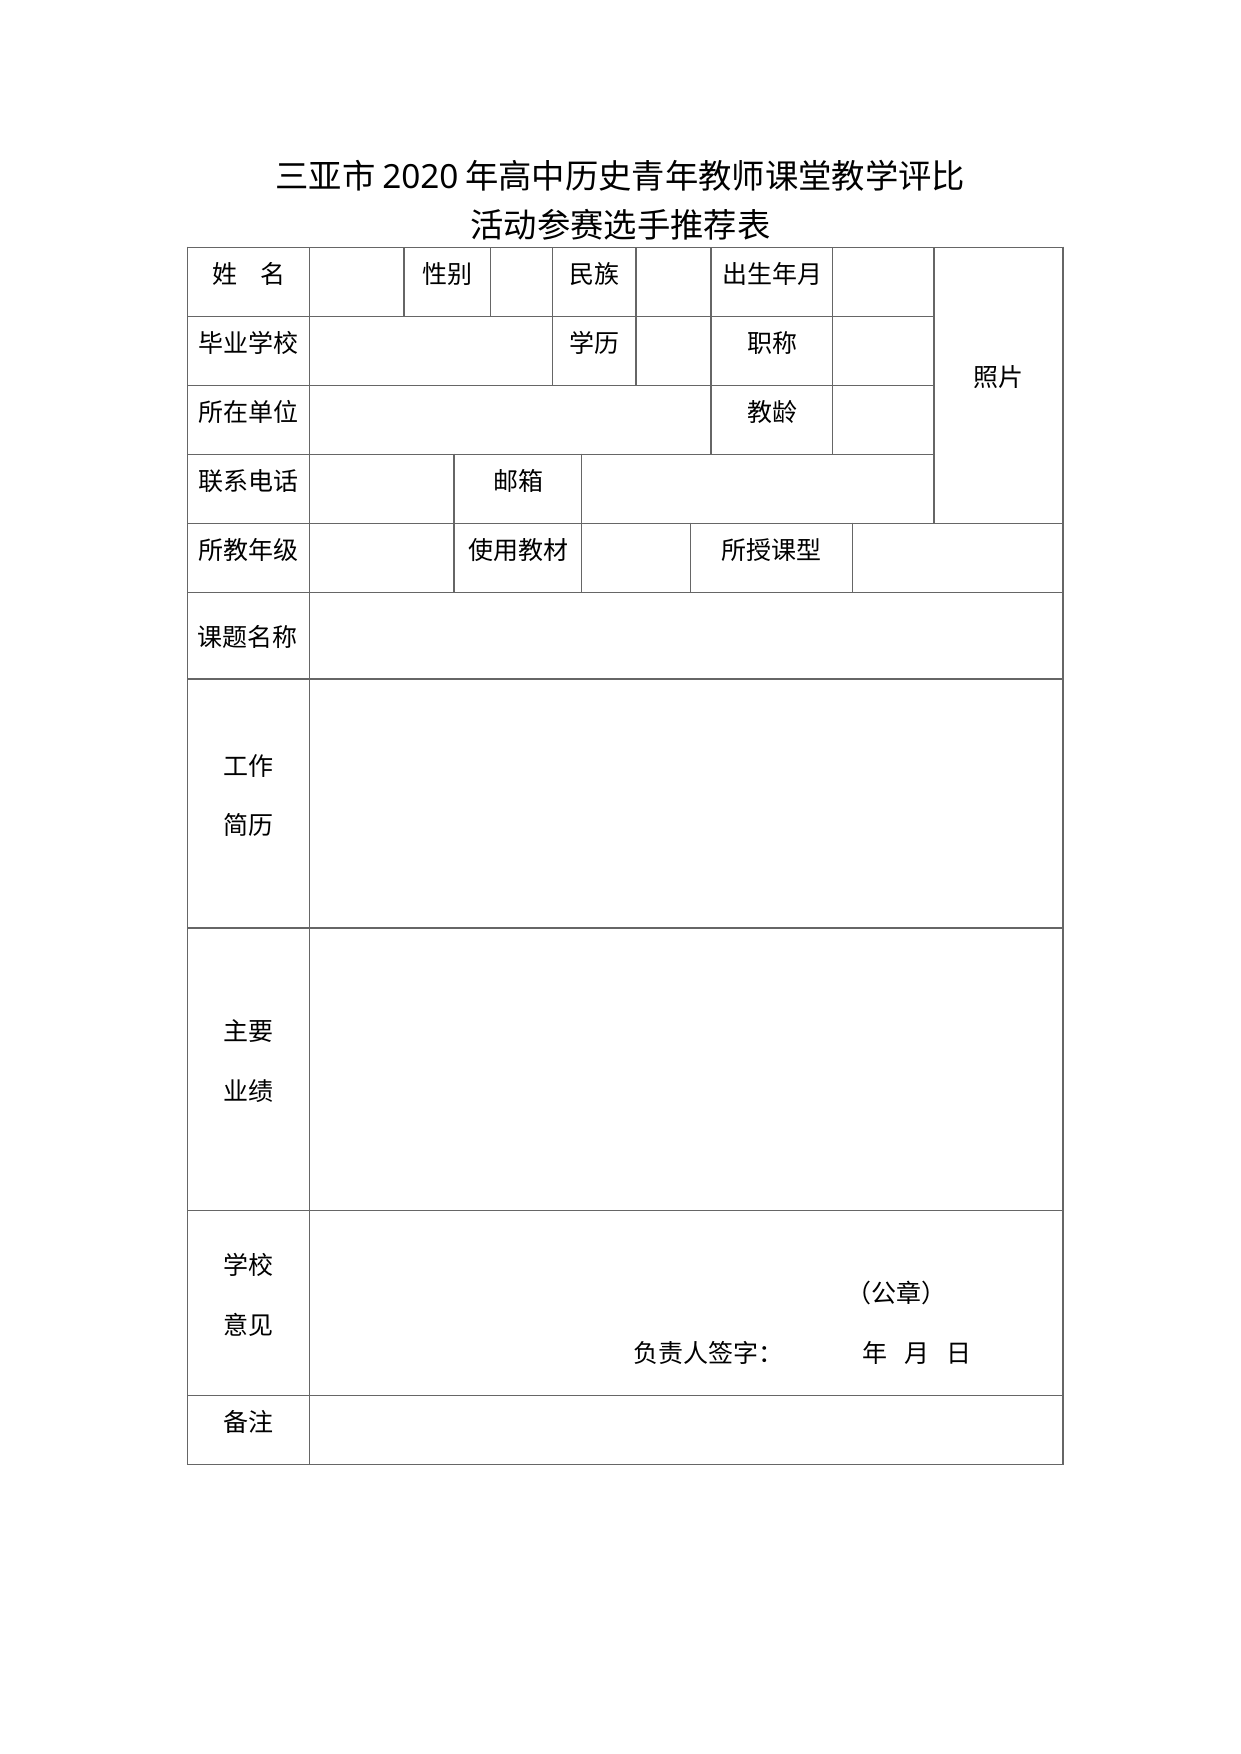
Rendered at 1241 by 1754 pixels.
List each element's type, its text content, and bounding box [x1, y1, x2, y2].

table_cell 邮箱 [455, 455, 581, 522]
table_cell 学校 意见 [188, 1211, 309, 1394]
table_header 民族 [553, 248, 635, 316]
table_cell 职称 [712, 317, 832, 384]
text 三亚市2020年高中历史青年教师课堂教学评比 [187, 150, 1053, 198]
table_cell 所教年级 [188, 524, 309, 591]
table_cell [582, 455, 933, 522]
table_cell [310, 680, 1062, 927]
table_cell 主要 业绩 [188, 929, 309, 1210]
table_cell [310, 317, 552, 384]
table_header 性别 [405, 248, 490, 316]
table_cell 学历 [553, 317, 635, 384]
table_cell 联系电话 [188, 455, 309, 522]
table_header 出生年月 [712, 248, 832, 316]
table_cell [310, 524, 453, 591]
table_cell [310, 929, 1062, 1210]
table_cell [853, 524, 1062, 591]
table_cell 所授课型 [691, 524, 852, 591]
table_cell [310, 455, 453, 522]
table_header [310, 248, 403, 316]
table_cell [582, 524, 690, 591]
table_header 姓 名 [188, 248, 309, 316]
table_cell 所在单位 [188, 386, 309, 453]
table_cell 工作 简历 [188, 680, 309, 927]
table_cell 毕业学校 [188, 317, 309, 384]
table_cell （公章） 负责人签字： 年 月 日 [310, 1211, 1062, 1394]
table_cell [310, 593, 1062, 678]
table_header [637, 248, 710, 316]
table_cell 备注 [188, 1396, 309, 1463]
table_cell 教龄 [712, 386, 832, 453]
table_cell [310, 386, 710, 453]
table_cell [310, 1396, 1062, 1463]
table_cell [833, 386, 933, 453]
table_cell [833, 317, 933, 384]
text 活动参赛选手推荐表 [187, 198, 1053, 247]
table_cell 使用教材 [455, 524, 581, 591]
table_header 照片 [935, 248, 1062, 522]
table_cell [637, 317, 710, 384]
table_cell 课题名称 [188, 593, 309, 678]
table_header [833, 248, 933, 316]
table_header [491, 248, 552, 316]
